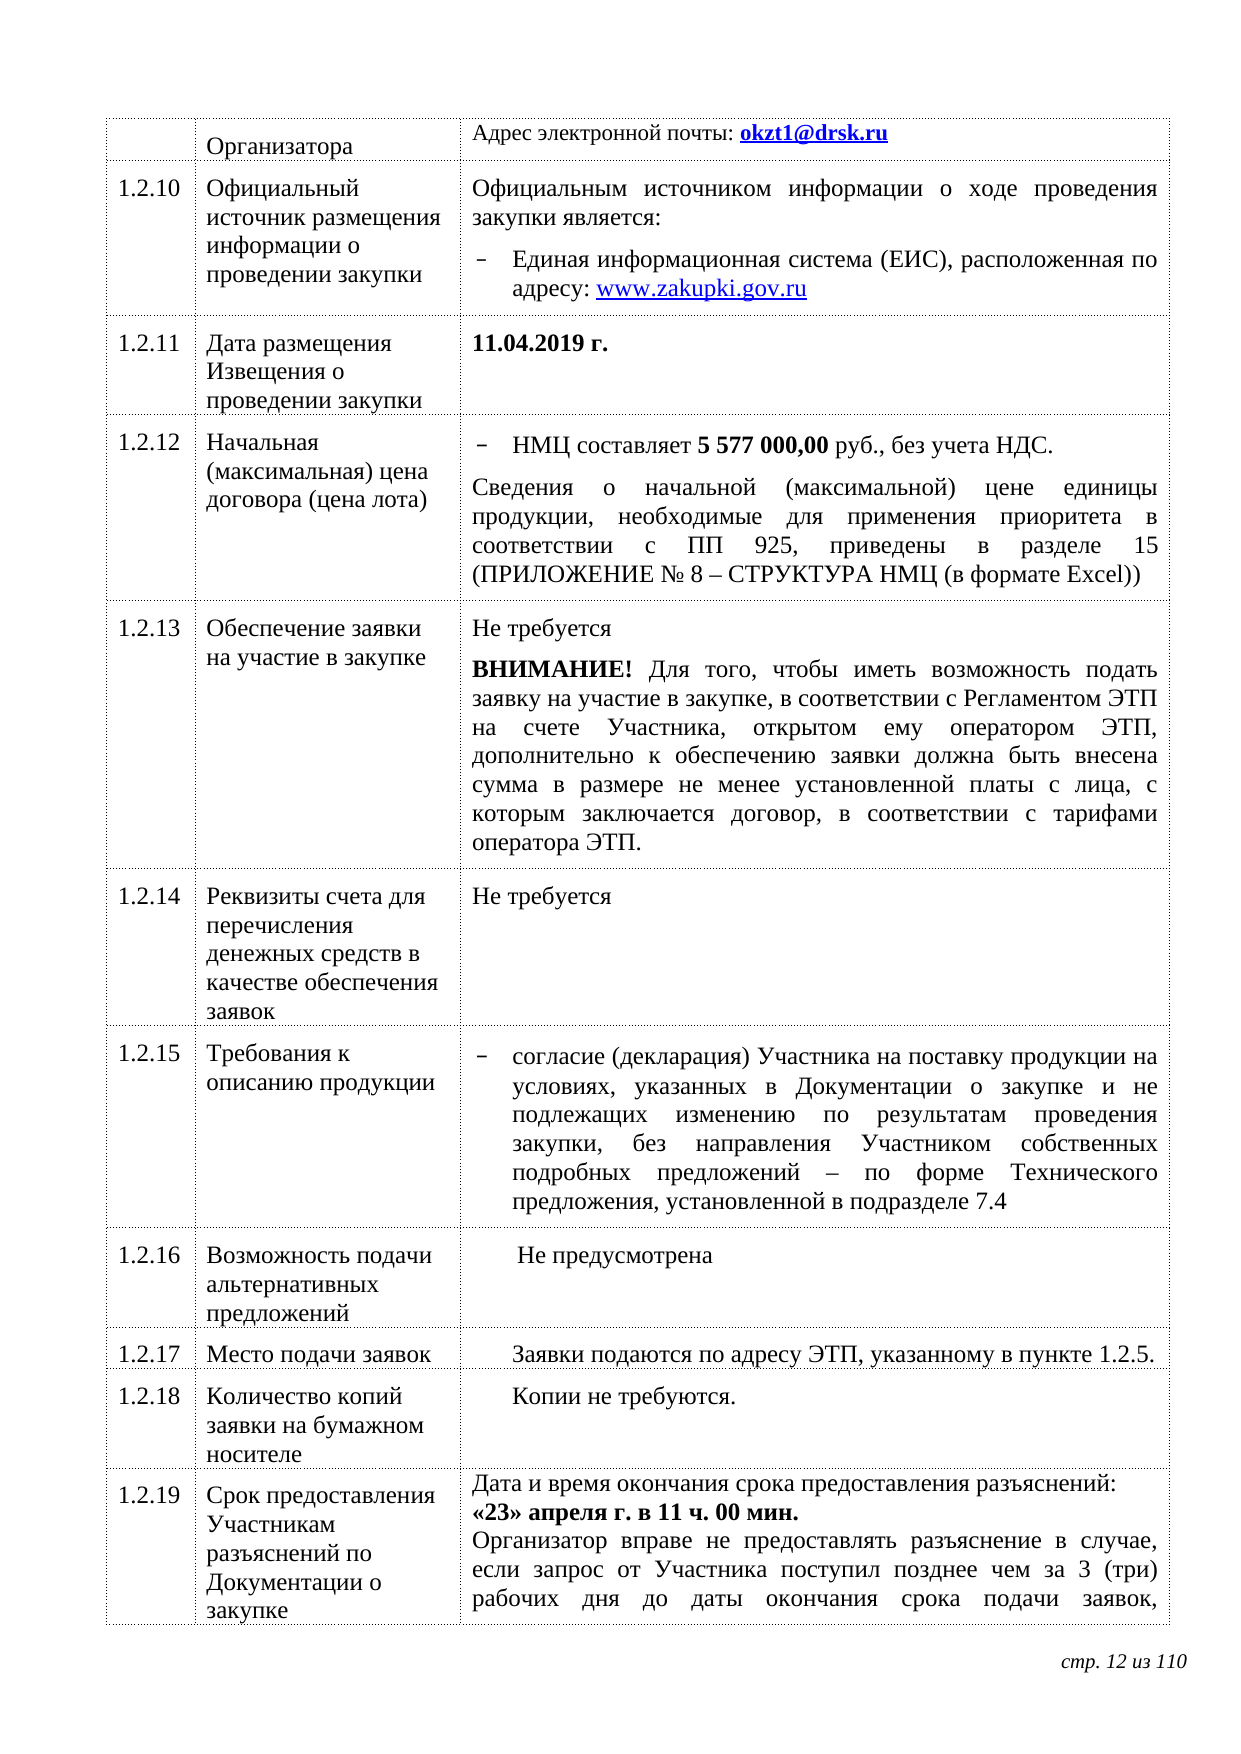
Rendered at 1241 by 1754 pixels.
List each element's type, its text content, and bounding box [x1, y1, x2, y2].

table_cell НМЦ составляет 5 577 000,00 руб., без учета НДС. Сведения о начальной (максимальной) цене единицы продукции, необходимые для применения приоритета в соответствии с ПП 925, приведены в разделе 15 (ПРИЛОЖЕНИЕ № 8 – СТРУКТУРА НМЦ (в формате Excel)) [461, 414, 1169, 600]
table_cell [106, 868, 195, 1025]
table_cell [195, 118, 461, 160]
table_cell Заявки подаются по адресу ЭТП, указанному в пункте 1.2.5. [461, 1326, 1169, 1368]
table_cell Начальная (максимальная) цена договора (цена лота) [195, 414, 461, 600]
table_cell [195, 1468, 461, 1624]
table_cell Не требуется [461, 868, 1169, 1025]
table_cell [106, 160, 195, 315]
table_cell Официальным источником информации о ходе проведения закупки является: Единая информационная система (ЕИС), расположенная по адресу: www.zakupki.gov.ru [461, 160, 1169, 315]
table_cell 11.04.2019 г. [461, 315, 1169, 414]
table_cell [106, 118, 195, 160]
table_cell [106, 315, 195, 414]
table_cell Не предусмотрена [461, 1227, 1169, 1326]
table_cell Не требуется ВНИМАНИЕ! Для того, чтобы иметь возможность подать заявку на участие в закупке, в соответствии с Регламентом ЭТП на счете Участника, открытом ему оператором ЭТП, дополнительно к обеспечению заявки должна быть внесена сумма в размере не менее установленной платы с лица, с которым заключается договор, в соответствии с тарифами оператора ЭТП. [461, 600, 1169, 868]
table_cell Возможность подачи альтернативных предложений [195, 1227, 461, 1326]
table_cell [106, 1468, 195, 1624]
table_cell Количество копий заявки на бумажном носителе [195, 1368, 461, 1467]
table_cell Требования к описанию продукции [195, 1025, 461, 1227]
table_cell согласие (декларация) Участника на поставку продукции на условиях, указанных в Документации о закупке и не подлежащих изменению по результатам проведения закупки, без направления Участником собственных подробных предложений – по форме Технического предложения, установленной в подразделе 7.4 [461, 1025, 1169, 1227]
table_cell [106, 1025, 195, 1227]
table_cell [106, 1326, 195, 1368]
table_cell [106, 1227, 195, 1326]
table_cell Официальный источник размещения информации о проведении закупки [195, 160, 461, 315]
table_cell Дата размещения Извещения о проведении закупки [195, 315, 461, 414]
table_cell [106, 414, 195, 600]
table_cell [461, 1468, 1169, 1624]
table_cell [461, 118, 1169, 160]
table_cell [106, 600, 195, 868]
table_cell Обеспечение заявки на участие в закупке [195, 600, 461, 868]
table_cell Место подачи заявок [195, 1326, 461, 1368]
table_cell [106, 1368, 195, 1467]
table_cell Реквизиты счета для перечисления денежных средств в качестве обеспечения заявок [195, 868, 461, 1025]
table_cell Копии не требуются. [461, 1368, 1169, 1467]
